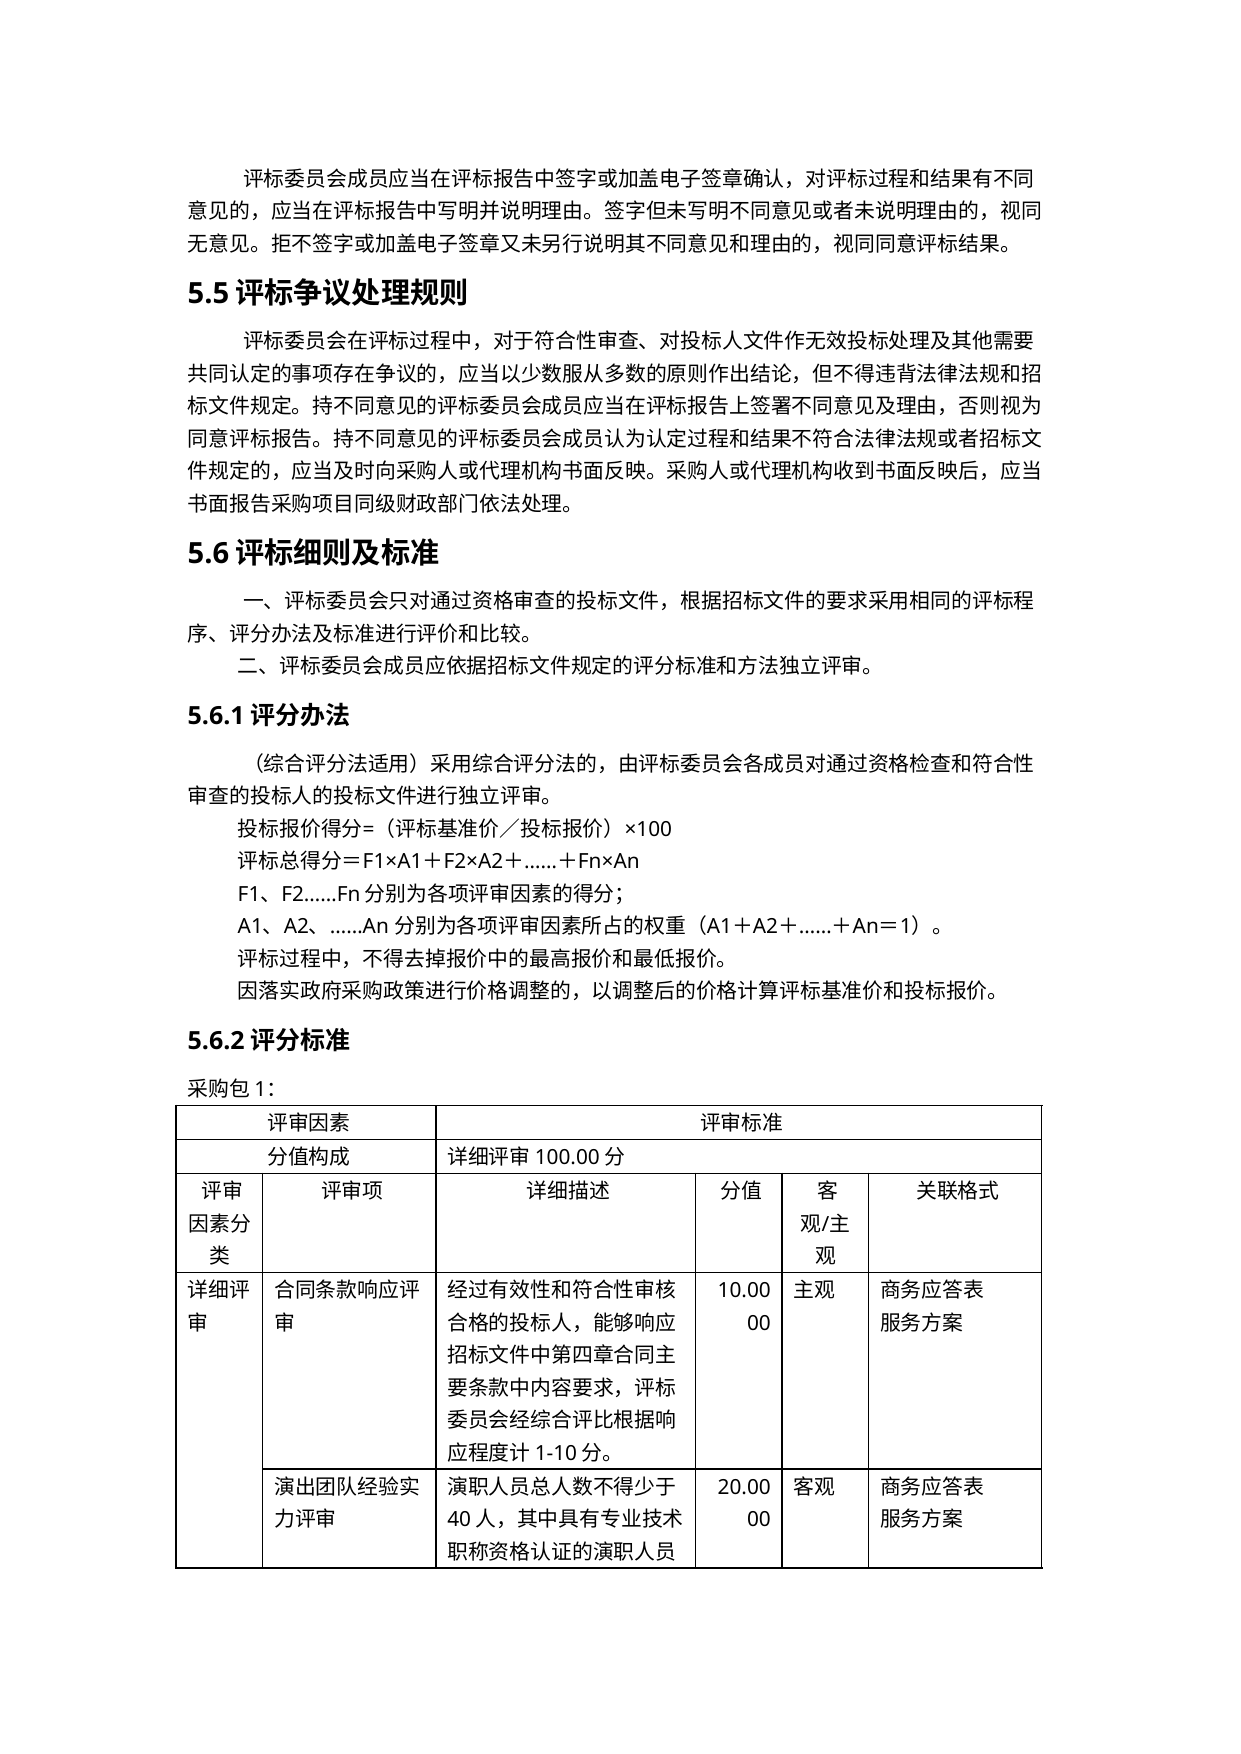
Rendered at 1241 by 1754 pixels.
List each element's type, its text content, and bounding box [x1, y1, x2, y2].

table_cell 评审项 [263, 1174, 435, 1272]
text 5.6.1评分办法 [187, 682, 1053, 747]
table_cell 分值 [696, 1174, 781, 1272]
text A1、A2、……An 分别为各项评审因素所占的权重（A1＋A2＋……＋An＝1）。 [187, 909, 1053, 942]
text 5.6评标细则及标准 [187, 519, 1053, 584]
table_cell 商务应答表 服务方案 [869, 1273, 1041, 1468]
table_cell 详细评审100.00分 [437, 1140, 1041, 1173]
table_cell 合同条款响应评审 [263, 1273, 435, 1468]
text 评标过程中，不得去掉报价中的最高报价和最低报价。 [187, 942, 1053, 974]
table_cell 客观 [783, 1470, 868, 1567]
table_cell 演出团队经验实力评审 [263, 1470, 435, 1567]
text 评标委员会成员应当在评标报告中签字或加盖电子签章确认，对评标过程和结果有不同意见的，应当在评标报告中写明并说明理由。签字但未写明不同意见或者未说明理由的，视同无意见。拒不签字或加盖电子签章又未另行说明其不同意见和理由的，视同同意评标结果。 [187, 162, 1053, 259]
text 5.6.2评分标准 [187, 1007, 1053, 1072]
text 因落实政府采购政策进行价格调整的，以调整后的价格计算评标基准价和投标报价。 [187, 974, 1053, 1007]
table_cell 商务应答表 服务方案 [869, 1470, 1041, 1567]
table_cell 关联格式 [869, 1174, 1041, 1272]
text 采购包1： [187, 1072, 1053, 1104]
text 一、评标委员会只对通过资格审查的投标文件，根据招标文件的要求采用相同的评标程序、评分办法及标准进行评价和比较。 [187, 584, 1053, 649]
text 二、评标委员会成员应依据招标文件规定的评分标准和方法独立评审。 [187, 649, 1053, 682]
table_cell 评审因素分类 [177, 1174, 262, 1272]
table_header 评审因素 [177, 1106, 435, 1138]
text 评标总得分＝F1×A1＋F2×A2＋……＋Fn×An [187, 844, 1053, 877]
table_cell 10.0000 [696, 1273, 781, 1468]
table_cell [437, 1470, 695, 1567]
text 评标委员会在评标过程中，对于符合性审查、对投标人文件作无效投标处理及其他需要共同认定的事项存在争议的，应当以少数服从多数的原则作出结论，但不得违背法律法规和招标文件规定。持不同意见的评标委员会成员应当在评标报告上签署不同意见及理由，否则视为同意评标报告。持不同意见的评标委员会成员认为认定过程和结果不符合法律法规或者招标文件规定的，应当及时向采购人或代理机构书面反映。采购人或代理机构收到书面反映后，应当书面报告采购项目同级财政部门依法处理。 [187, 324, 1053, 519]
table_cell 主观 [783, 1273, 868, 1468]
table_cell 20.0000 [696, 1470, 781, 1567]
text 5.5评标争议处理规则 [187, 259, 1053, 324]
table_cell 分值构成 [177, 1140, 435, 1173]
table_cell 客观/主观 [783, 1174, 868, 1272]
text F1、F2……Fn分别为各项评审因素的得分； [187, 877, 1053, 909]
table_cell 详细描述 [437, 1174, 695, 1272]
text 投标报价得分=（评标基准价／投标报价）×100 [187, 812, 1053, 844]
text （综合评分法适用）采用综合评分法的，由评标委员会各成员对通过资格检查和符合性审查的投标人的投标文件进行独立评审。 [187, 747, 1053, 812]
table_cell 详细评审 [177, 1273, 262, 1567]
table_cell 经过有效性和符合性审核合格的投标人，能够响应招标文件中第四章合同主要条款中内容要求，评标委员会经综合评比根据响应程度计1-10分。 [437, 1273, 695, 1468]
table_header 评审标准 [437, 1106, 1041, 1138]
